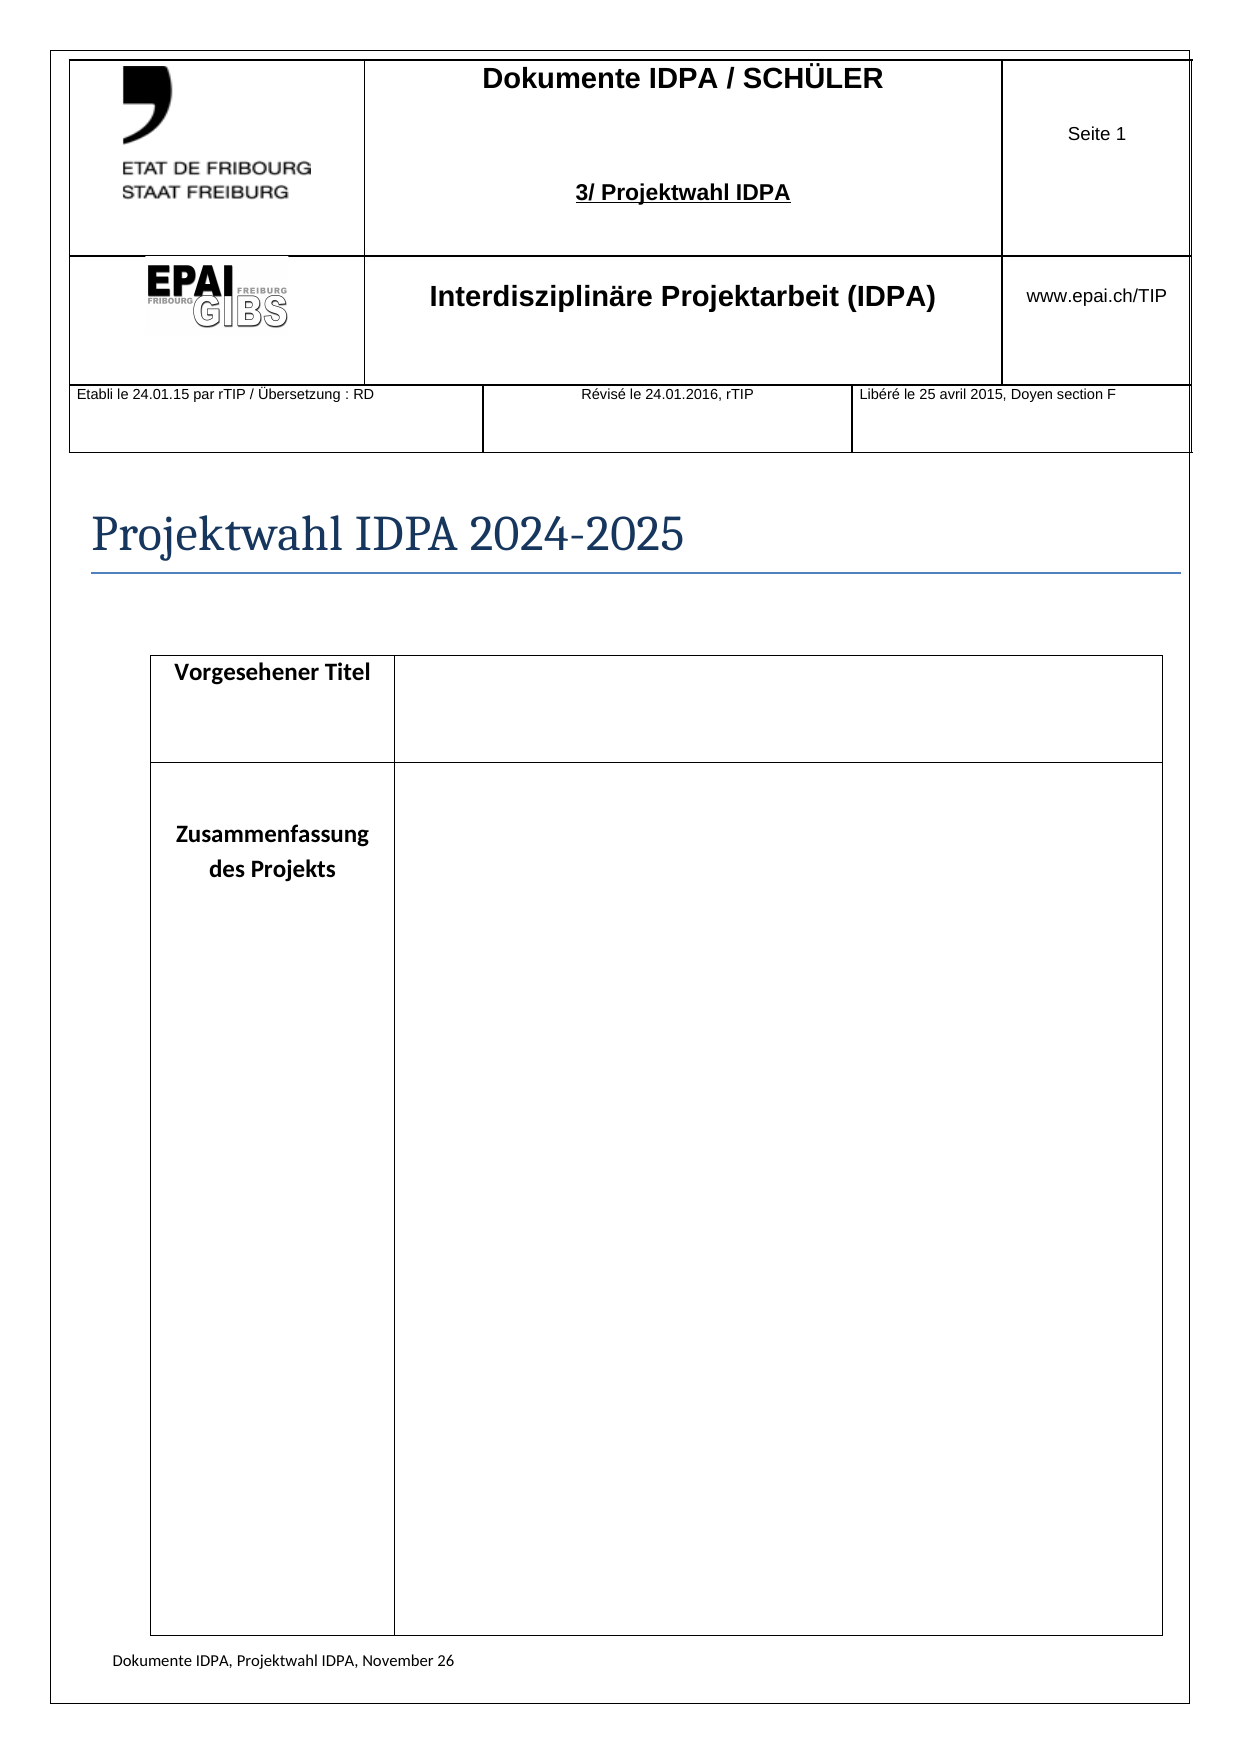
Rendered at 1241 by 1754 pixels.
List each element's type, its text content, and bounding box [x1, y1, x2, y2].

table_header Vorgesehener Titel [151, 656, 394, 762]
picture [145, 256, 289, 335]
table_cell Zusammenfassung des Projekts [151, 763, 394, 1635]
picture [122, 66, 311, 200]
table_cell [395, 763, 1162, 1635]
title Projektwahl IDPA 2024-2025 [91, 506, 1181, 572]
table_header [395, 656, 1162, 762]
